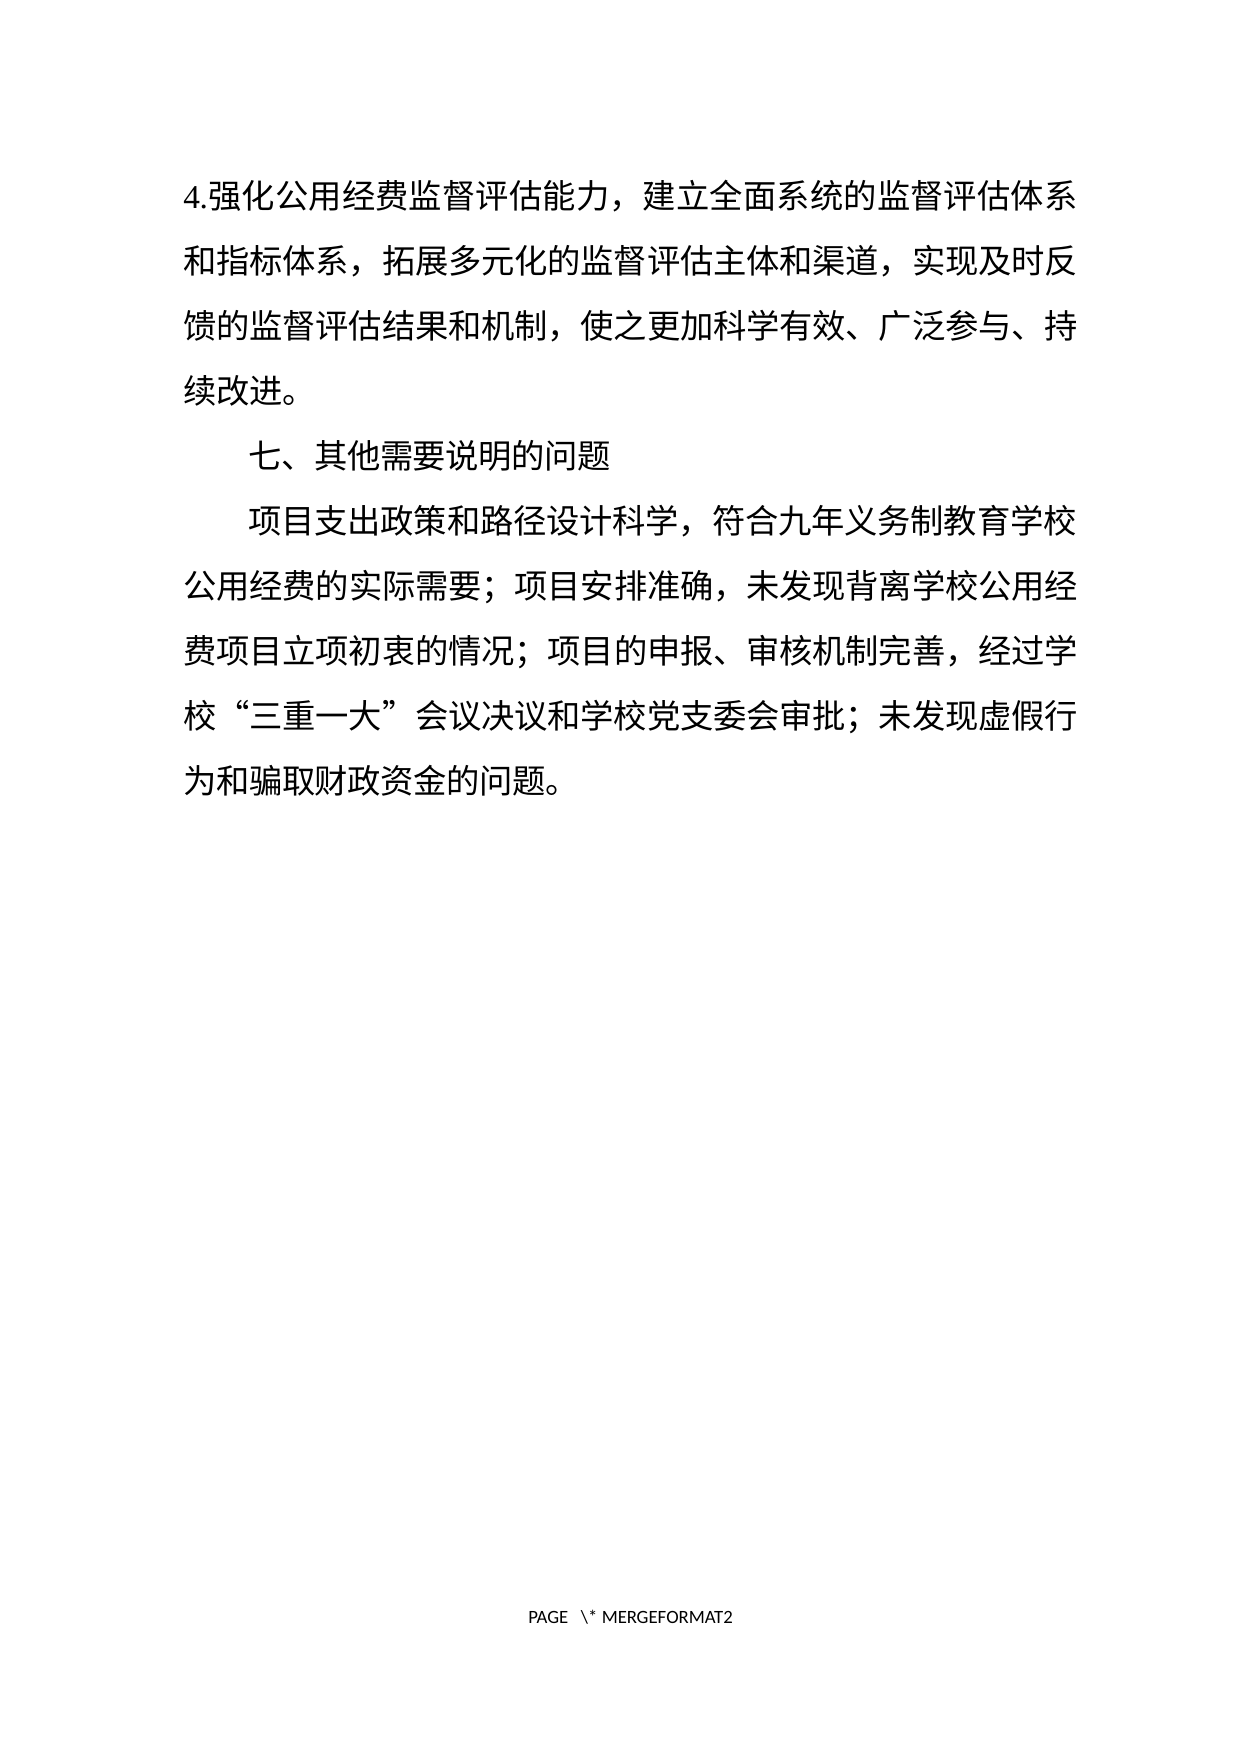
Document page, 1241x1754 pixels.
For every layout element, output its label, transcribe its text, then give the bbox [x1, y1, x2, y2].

text 项目支出政策和路径设计科学，符合九年义务制教育学校公用经费的实际需要；项目安排准确，未发现背离学校公用经费项目立项初衷的情况；项目的申报、审核机制完善，经过学校“三重一大”会议决议和学校党支委会审批；未发现虚假行为和骗取财政资金的问题。 [183, 487, 1078, 812]
text 七、其他需要说明的问题 [183, 422, 1078, 487]
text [183, 162, 1078, 422]
